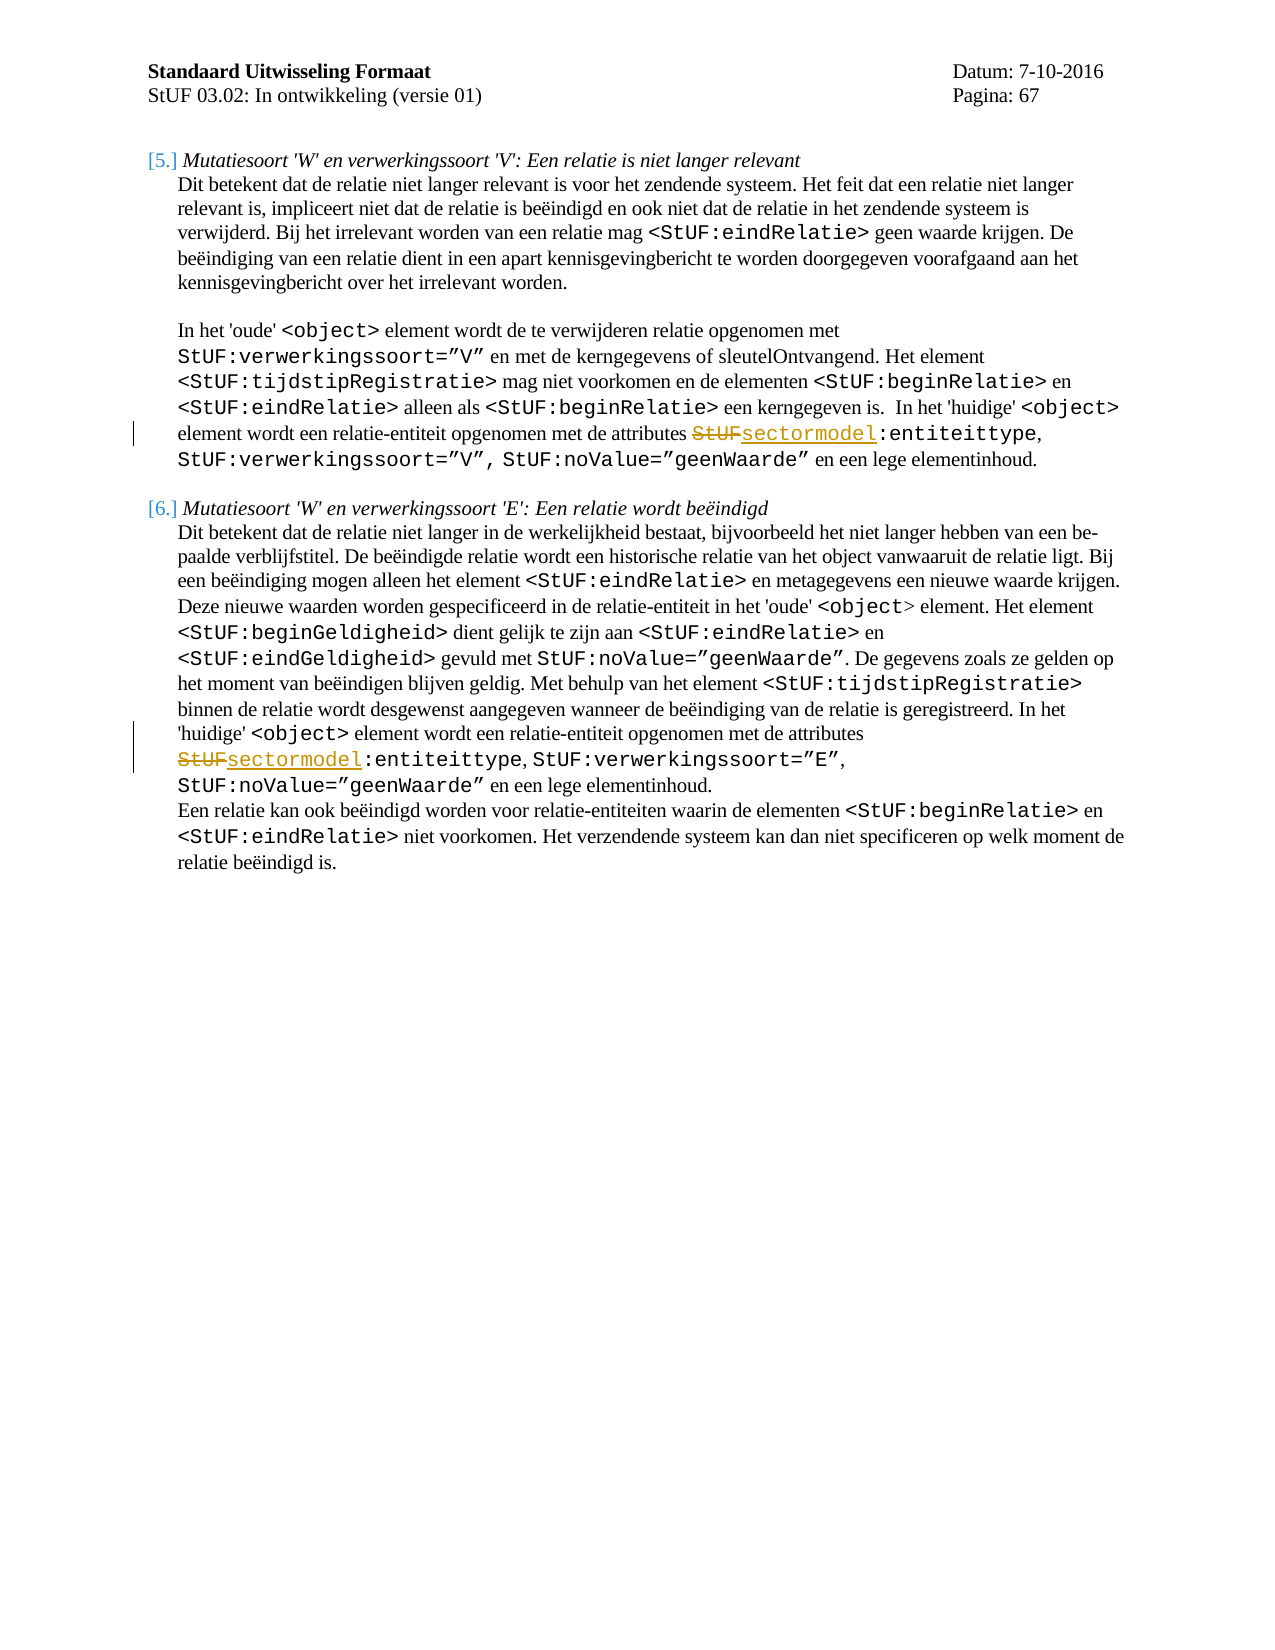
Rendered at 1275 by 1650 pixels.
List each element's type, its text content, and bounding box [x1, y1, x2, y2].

list Een relatie kan ook beëindigd worden voor relatie-entiteiten waarin de elementen <StUF:beginRelatie> en <StUF:eindRelatie> niet voorkomen. Het verzendende systeem kan dan niet specificeren op welk moment de relatie beëindigd is. [177, 798, 1127, 874]
list Mutatiesoort 'W' en verwerkingssoort 'V': Een relatie is niet langer relevant Dit betekent dat de relatie niet langer relevant is voor het zendende systeem. Het feit dat een relatie niet langer relevant is, impliceert niet dat de relatie is beëindigd en ook niet dat de relatie in het zendende systeem is verwijderd. Bij het irrelevant worden van een relatie mag <StUF:eindRelatie> geen waarde krijgen. De beëindiging van een relatie dient in een apart kennisgevingbericht te worden doorgegeven voorafgaand aan het kennisgevingbericht over het irrelevant worden. In het 'oude' <object> element wordt de te verwijderen relatie opgenomen met StUF:verwerkingssoort=”V” en met de kerngegevens of sleutelOntvangend. Het element <StUF:tijdstipRegistratie> mag niet voorkomen en de elementen <StUF:beginRelatie> en <StUF:eindRelatie> alleen als <StUF:beginRelatie> een kerngegeven is. In het 'huidige' <object> element wordt een relatie-entiteit opgenomen met de attributes :entiteittype, StUF:verwerkingssoort=”V”, StUF:noValue=”geenWaarde” en een lege elementinhoud. [148, 148, 1127, 472]
list Mutatiesoort 'W' en verwerkingssoort 'E': Een relatie wordt beëindigd Dit betekent dat de relatie niet langer in de werkelijkheid bestaat, bijvoorbeeld het niet langer hebben van een bepaalde verblijfstitel. De beëindigde relatie wordt een historische relatie van het object vanwaaruit de relatie ligt. Bij een beëindiging mogen alleen het element <StUF:eindRelatie> en metagegevens een nieuwe waarde krijgen. Deze nieuwe waarden worden gespecificeerd in de relatie-entiteit in het 'oude' <object> element. Het element <StUF:beginGeldigheid> dient gelijk te zijn aan <StUF:eindRelatie> en <StUF:eindGeldigheid> gevuld met StUF:noValue=”geenWaarde”. De gegevens zoals ze gelden op het moment van beëindigen blijven geldig. Met behulp van het element <StUF:tijdstipRegistratie> binnen de relatie wordt desgewenst aangegeven wanneer de beëindiging van de relatie is geregistreerd. In het 'huidige' <object> element wordt een relatie-entiteit opgenomen met de attributes :entiteittype, StUF:verwerkingssoort=”E”, StUF:noValue=”geenWaarde” en een lege elementinhoud. [148, 496, 1127, 798]
